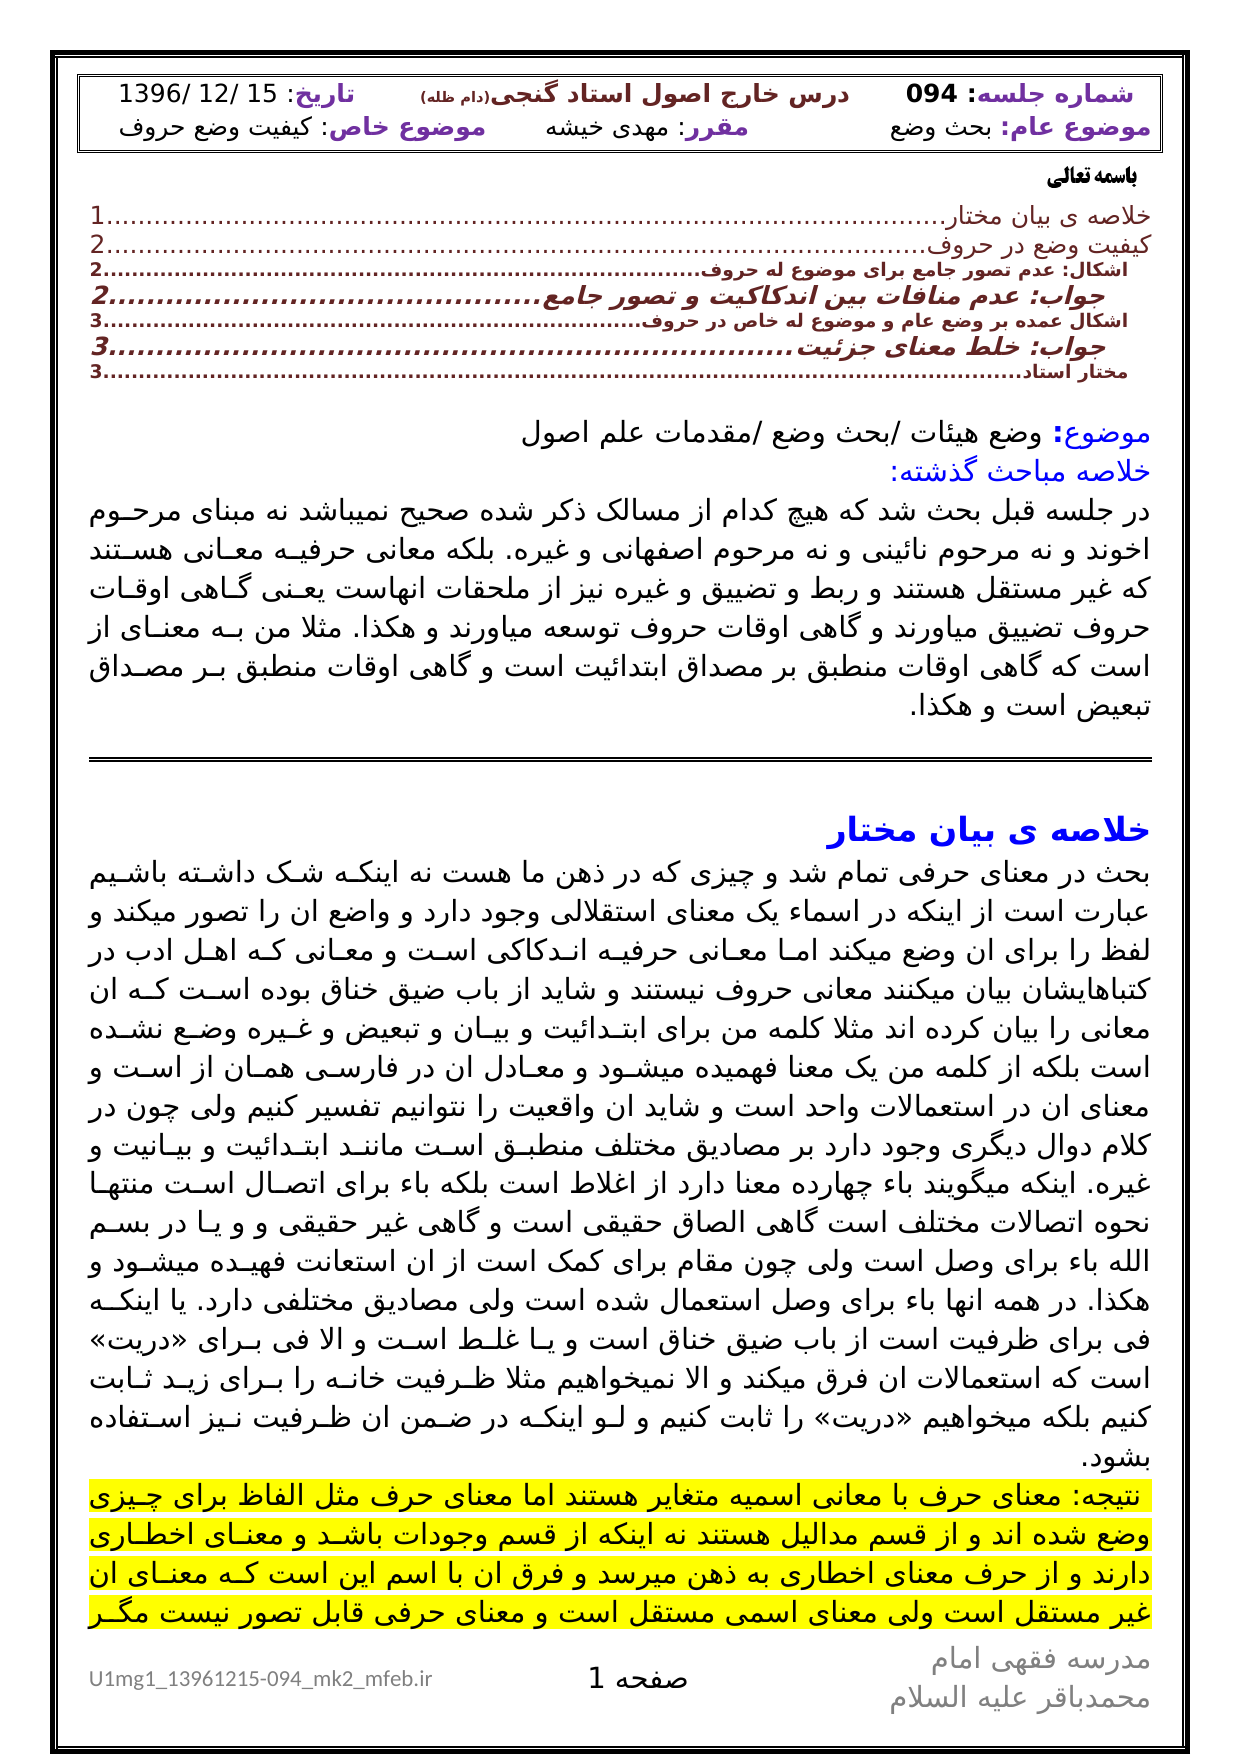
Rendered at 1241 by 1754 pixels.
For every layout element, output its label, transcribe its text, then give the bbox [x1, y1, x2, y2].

text کیفیت وضع در حروف 2 [89, 230, 1152, 259]
text بحث در معنای حرفی تمام شد و چیزی که در ذهن ما هست نه اینکه شک داشته باشیم عبارت است از اینکه در اسماء یک معنای استقلالی وجود دارد و واضع ان را تصور میکند و لفظ را برای ان وضع میکند اما معانی حرفیه اندکاکی است و معانی که اهل ادب در کتباهایشان بیان میکنند معانی حروف نیستند و شاید از باب ضیق خناق بوده است که ان معانی را بیان کرده اند مثلا کلمه من برای ابتدائیت و بیان و تبعیض و غیره وضع نشده است بلکه از کلمه من یک معنا فهمیده میشود و معادل ان در فارسی همان از است و معنای ان در استعمالات واحد است و شاید ان واقعیت را نتوانیم تفسیر کنیم ولی چون در کلام دوال دیگری وجود دارد بر مصادیق مختلف منطبق است مانند ابتدائیت و بیانیت و غیره. اینکه میگویند باء چهارده معنا دارد از اغلاط است بلکه باء برای اتصال است منتها نحوه اتصالات مختلف است گاهی الصاق حقیقی است و گاهی غیر حقیقی و و یا در بسم الله باء برای وصل است ولی چون مقام برای کمک است از ان استعانت فهیده میشود و هکذا. در همه انها باء برای وصل استعمال شده است ولی مصادیق مختلفی دارد. یا اینکه فی برای ظرفیت است از باب ضیق خناق است و یا غلط است و الا فی برای «دریت» است که استعمالات ان فرق میکند و الا نمیخواهیم مثلا ظرفیت خانه را برای زید ثابت کنیم بلکه میخواهیم «دریت» را ثابت کنیم و لو اینکه در ضمن ان ظرفیت نیز استفاده بشود. [89, 855, 1152, 1473]
text جواب: عدم منافات بین اندکاکیت و تصور جامع 2 [89, 281, 1106, 310]
text در جلسه قبل بحث شد که هیچ کدام از مسالک ذکر شده صحیح نمیباشد نه مبنای مرحوم اخوند و نه مرحوم نائینی و نه مرحوم اصفهانی و غیره. بلکه معانی حرفیه معانی هستند که غیر مستقل هستند و ربط و تضییق و غیره نیز از ملحقات انهاست یعنی گاهی اوقات حروف تضییق میاورند و گاهی اوقات حروف توسعه میاورند و هکذا. مثلا من به معنای از است که گاهی اوقات منطبق بر مصداق ابتدائیت است و گاهی اوقات منطبق بر مصداق تبعیض است و هکذا. [89, 493, 1152, 722]
text مختار استاد 3 [89, 361, 1128, 383]
text موضوع: وضع هیئات /بحث وضع /مقدمات علم اصول [89, 415, 1152, 449]
text جواب: خلط معنای جزئیت 3 [89, 332, 1106, 361]
text خلاصه ی بیان مختار 1 [89, 201, 1152, 230]
text اشکال: عدم تصور جامع برای موضوع له حروف 2 [89, 259, 1128, 281]
subtitle خلاصه ی بیان مختار [89, 811, 1152, 849]
picture [1032, 157, 1152, 197]
text خلاصه مباحث گذشته: [89, 454, 1152, 488]
text اشکال عمده بر وضع عام و موضوع له خاص در حروف 3 [89, 310, 1128, 332]
